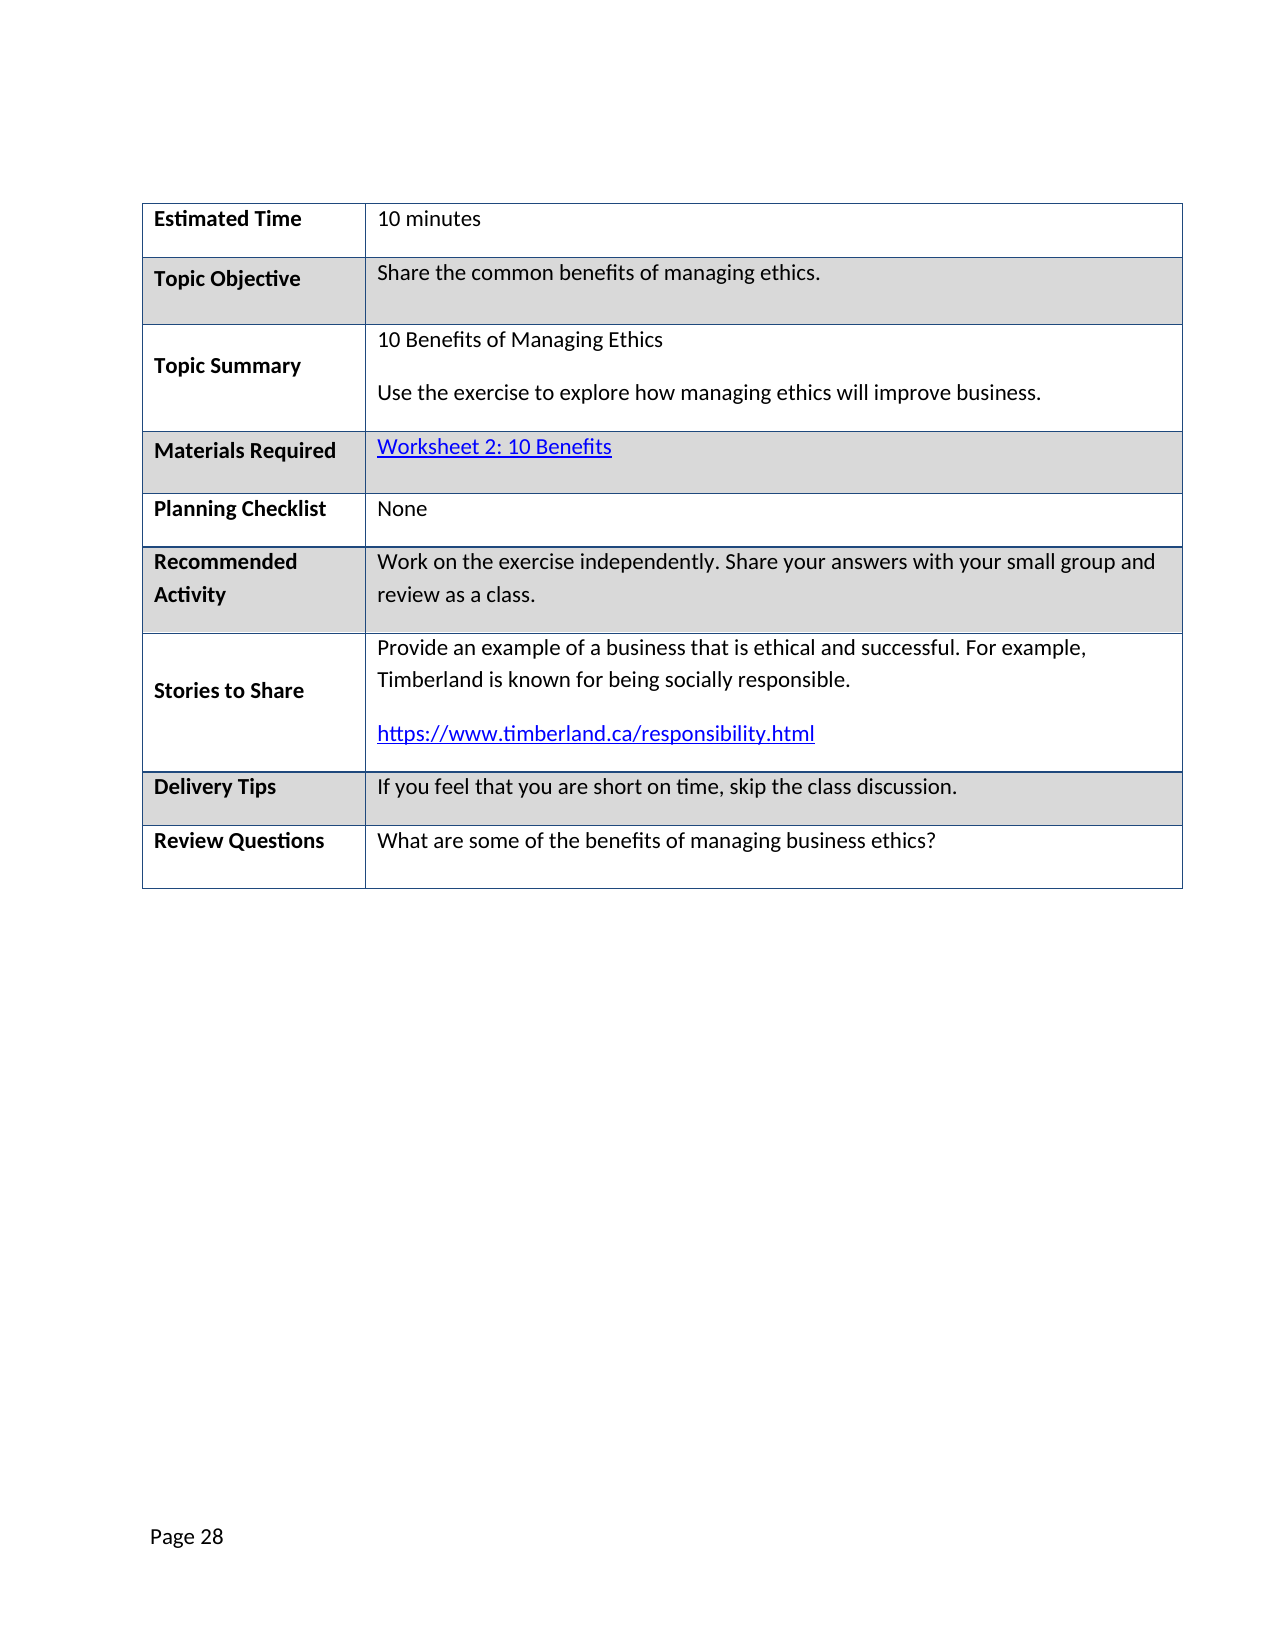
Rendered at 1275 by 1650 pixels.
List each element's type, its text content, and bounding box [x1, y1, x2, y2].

table_cell Materials Required [143, 432, 365, 493]
table_cell Provide an example of a business that is ethical and successful. For example, Timberland is known for being socially responsible. https://www.timberland.ca/responsibility.html [366, 634, 1182, 771]
table_cell Review Questions [143, 826, 365, 888]
table_cell Stories to Share [143, 634, 365, 771]
table_header Estimated Time [143, 204, 365, 257]
table_cell If you feel that you are short on time, skip the class discussion. [366, 773, 1182, 825]
table_header 10 minutes [366, 204, 1182, 257]
table_cell Work on the exercise independently. Share your answers with your small group and review as a class. [366, 548, 1182, 632]
table_cell Worksheet 2: 10 Benefits [366, 432, 1182, 493]
table_cell None [366, 494, 1182, 546]
table_cell Planning Checklist [143, 494, 365, 546]
table_cell Delivery Tips [143, 773, 365, 825]
table_cell Recommended Activity [143, 548, 365, 632]
table_cell Topic Objective [143, 258, 365, 324]
table_cell Share the common benefits of managing ethics. [366, 258, 1182, 324]
table_cell 10 Benefits of Managing Ethics Use the exercise to explore how managing ethics will improve business. [366, 325, 1182, 431]
table_cell Topic Summary [143, 325, 365, 431]
table_cell What are some of the benefits of managing business ethics? [366, 826, 1182, 888]
